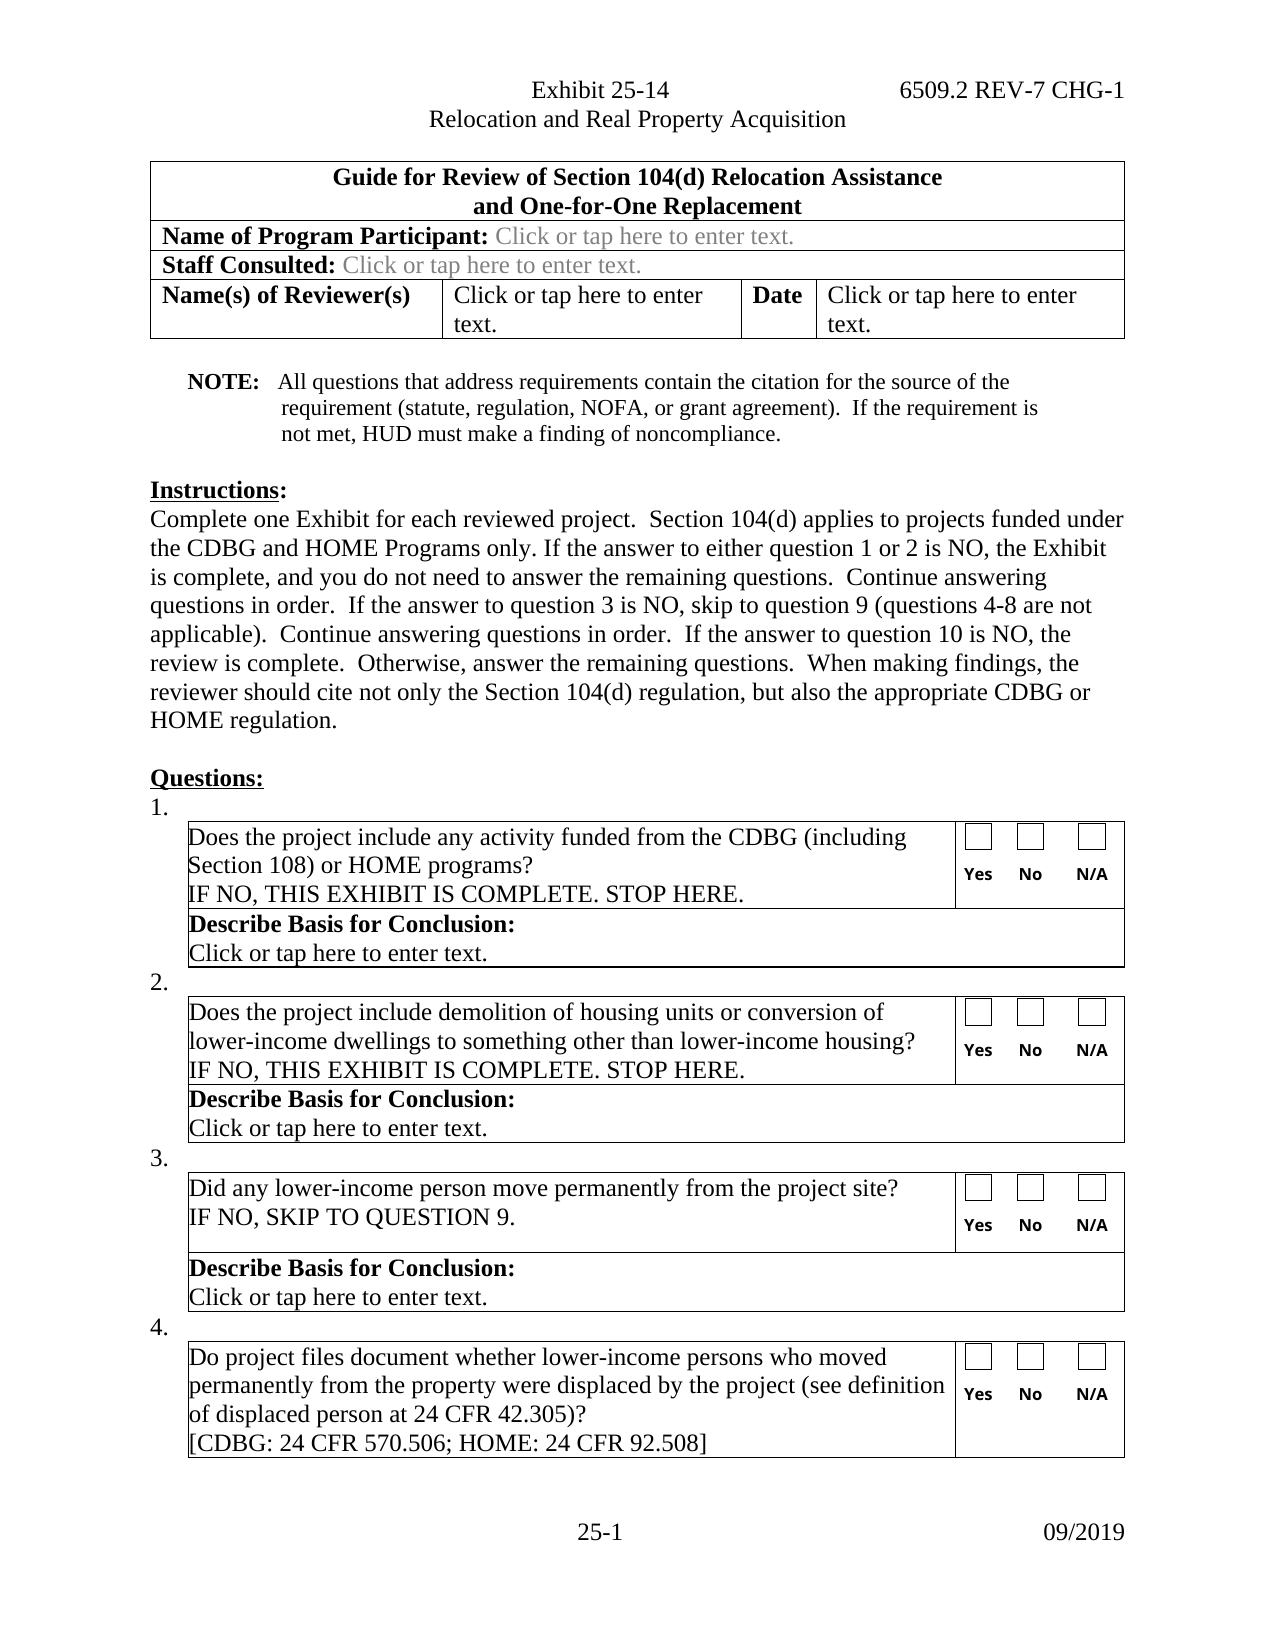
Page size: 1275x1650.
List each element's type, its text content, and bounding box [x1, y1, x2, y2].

table_cell Describe Basis for Conclusion: [189, 909, 1124, 966]
table_cell Name(s) of Reviewer(s) [151, 280, 442, 338]
table_header Does the project include demolition of housing units or conversion of lower-income dwellings to something other than lower-income housing? IF NO, THIS EXHIBIT IS COMPLETE. STOP HERE. [189, 997, 955, 1083]
list 3. [150, 1143, 1125, 1172]
table_cell Date [742, 280, 816, 338]
table_cell Staff Consulted: [151, 251, 1124, 279]
table_cell Name of Program Participant: [151, 221, 1124, 249]
text Complete one Exhibit for each reviewed project. Section 104(d) applies to projects funded under the CDBG and HOME Programs only. If the answer to either question 1 or 2 is NO, the Exhibit is complete, and you do not need to answer the remaining questions. Continue answering questions in order. If the answer to question 3 is NO, skip to question 9 (questions 4-8 are not applicable). Continue answering questions in order. If the answer to question 10 is NO, the review is complete. Otherwise, answer the remaining questions. When making findings, the reviewer should cite not only the Section 104(d) regulation, but also the appropriate CDBG or HOME regulation. [150, 504, 1125, 734]
list 4. [150, 1312, 1125, 1341]
text NOTE: All questions that address requirements contain the citation for the source of the requirement (statute, regulation, NOFA, or grant agreement). If the requirement is not met, HUD must make a finding of noncompliance. [187, 368, 1059, 447]
text Questions: [150, 763, 1125, 792]
table_cell Describe Basis for Conclusion: [189, 1085, 1124, 1142]
table_header Did any lower-income person move permanently from the project site? IF NO, SKIP TO QUESTION 9. [189, 1173, 955, 1252]
list 2. [150, 967, 1125, 996]
table_header Guide for Review of Section 104(d) Relocation Assistance and One-for-One Replacement [151, 162, 1124, 220]
table_header Does the project include any activity funded from the CDBG (including Section 108) or HOME programs? IF NO, THIS EXHIBIT IS COMPLETE. STOP HERE. [189, 822, 955, 908]
table_header [956, 822, 1124, 908]
table_header [956, 1173, 1124, 1252]
table_header [956, 997, 1124, 1083]
table_header Do project files document whether lower-income persons who moved permanently from the property were displaced by the project (see definition of displaced person at 24 CFR 42.305)? [CDBG: 24 CFR 570.506; HOME: 24 CFR 92.508] [189, 1342, 955, 1457]
table_cell Describe Basis for Conclusion: [189, 1253, 1124, 1311]
text Instructions: [150, 476, 1125, 504]
table_header [956, 1342, 1124, 1457]
